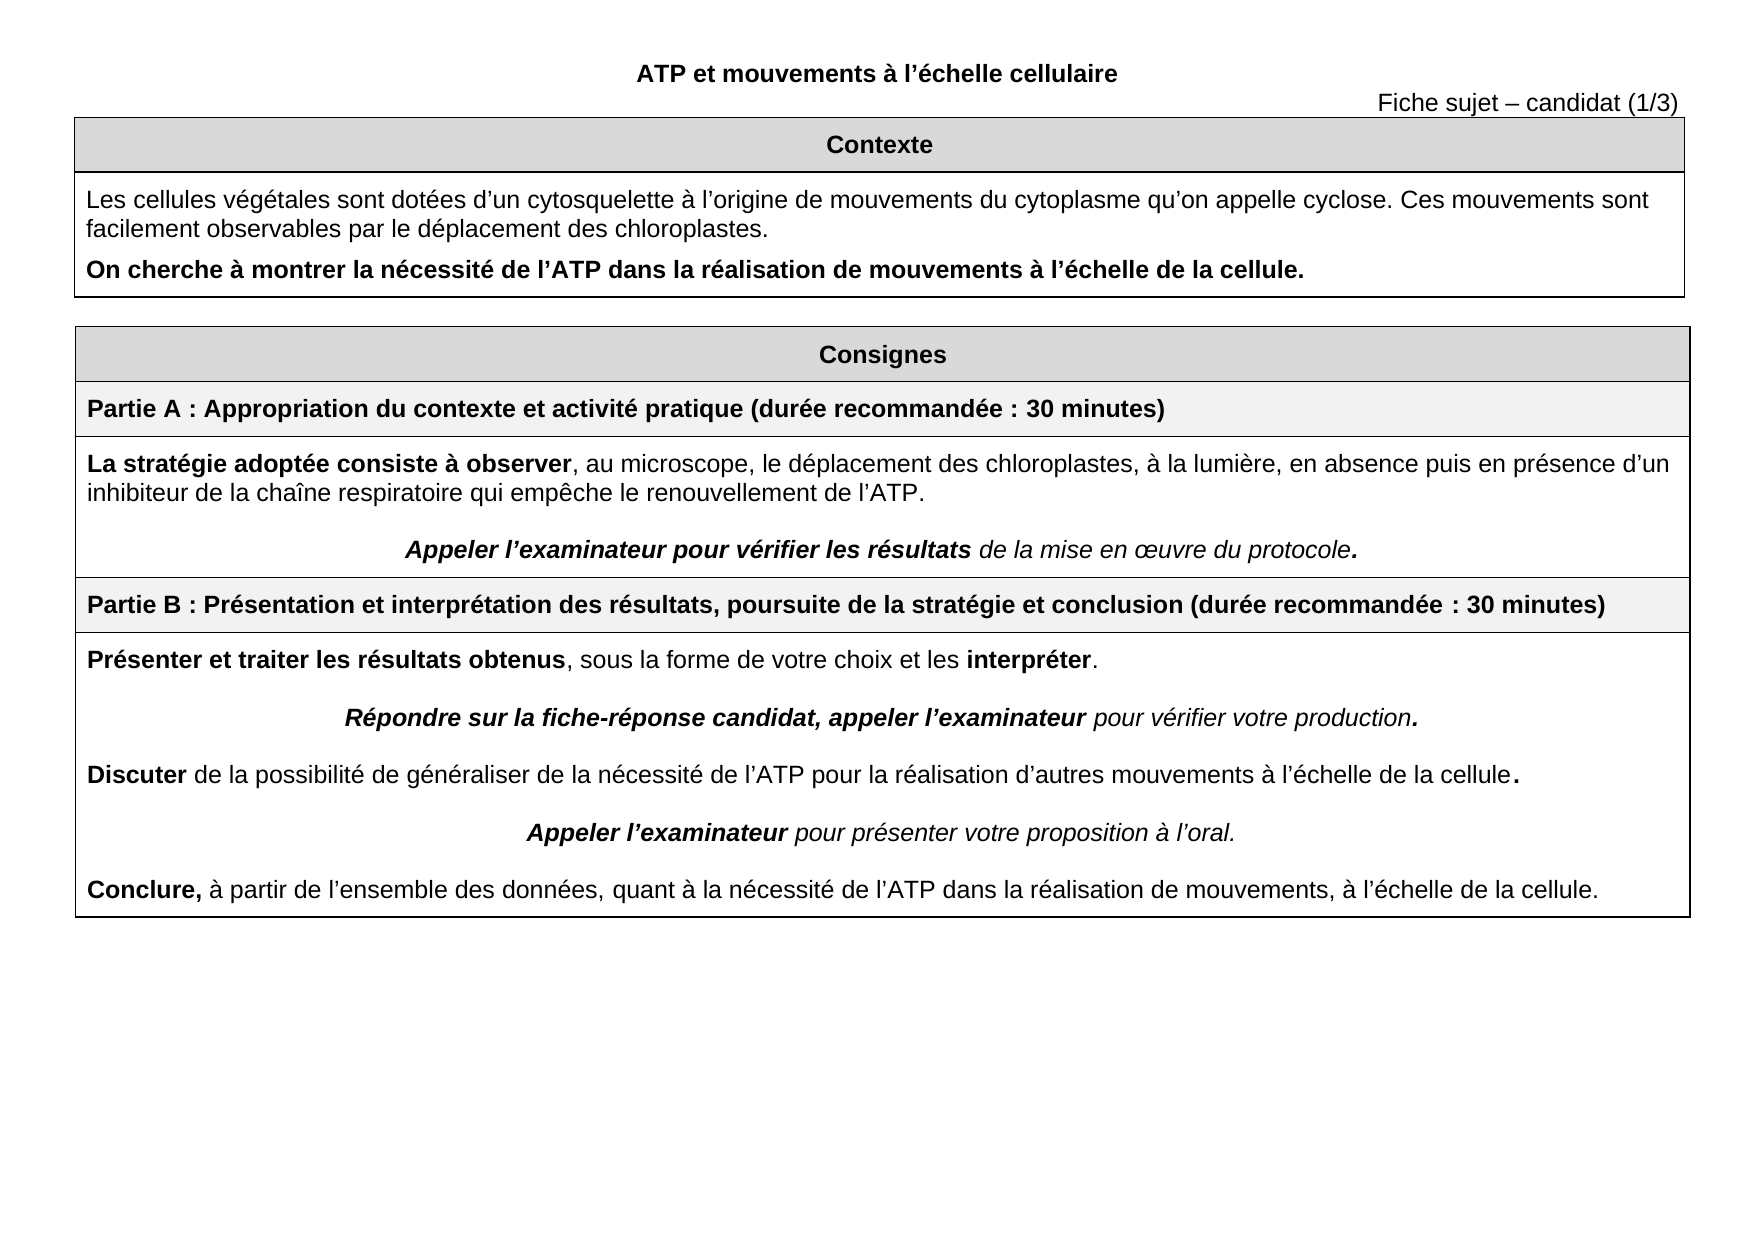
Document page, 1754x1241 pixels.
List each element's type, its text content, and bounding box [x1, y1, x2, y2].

table_cell Partie B : Présentation et interprétation des résultats, poursuite de la stratégie et conclusion (durée recommandée : 30 minutes) [76, 578, 1689, 632]
table_cell Présenter et traiter les résultats obtenus, sous la forme de votre choix et les interpréter. Répondre sur la fiche-réponse candidat, appeler l’examinateur pour vérifier votre production. Discuter de la possibilité de généraliser de la nécessité de l’ATP pour la réalisation d’autres mouvements à l’échelle de la cellule. Appeler l’examinateur pour présenter votre proposition à l’oral. Conclure, à partir de l’ensemble des données, quant à la nécessité de l’ATP dans la réalisation de mouvements, à l’échelle de la cellule. [76, 633, 1689, 916]
text Fiche sujet – candidat (1/3) [665, 88, 1679, 117]
table_header Contexte [75, 118, 1684, 171]
table_cell Les cellules végétales sont dotées d’un cytosquelette à l’origine de mouvements du cytoplasme qu’on appelle cyclose. Ces mouvements sont facilement observables par le déplacement des chloroplastes. On cherche à montrer la nécessité de l’ATP dans la réalisation de mouvements à l’échelle de la cellule. [75, 173, 1684, 296]
table_cell La stratégie adoptée consiste à observer, au microscope, le déplacement des chloroplastes, à la lumière, en absence puis en présence d’un inhibiteur de la chaîne respiratoire qui empêche le renouvellement de l’ATP. Appeler l’examinateur pour vérifier les résultats de la mise en œuvre du protocole. [76, 437, 1689, 577]
table_cell Partie A : Appropriation du contexte et activité pratique (durée recommandée : 30 minutes) [76, 382, 1689, 436]
table_header Consignes [76, 327, 1689, 381]
